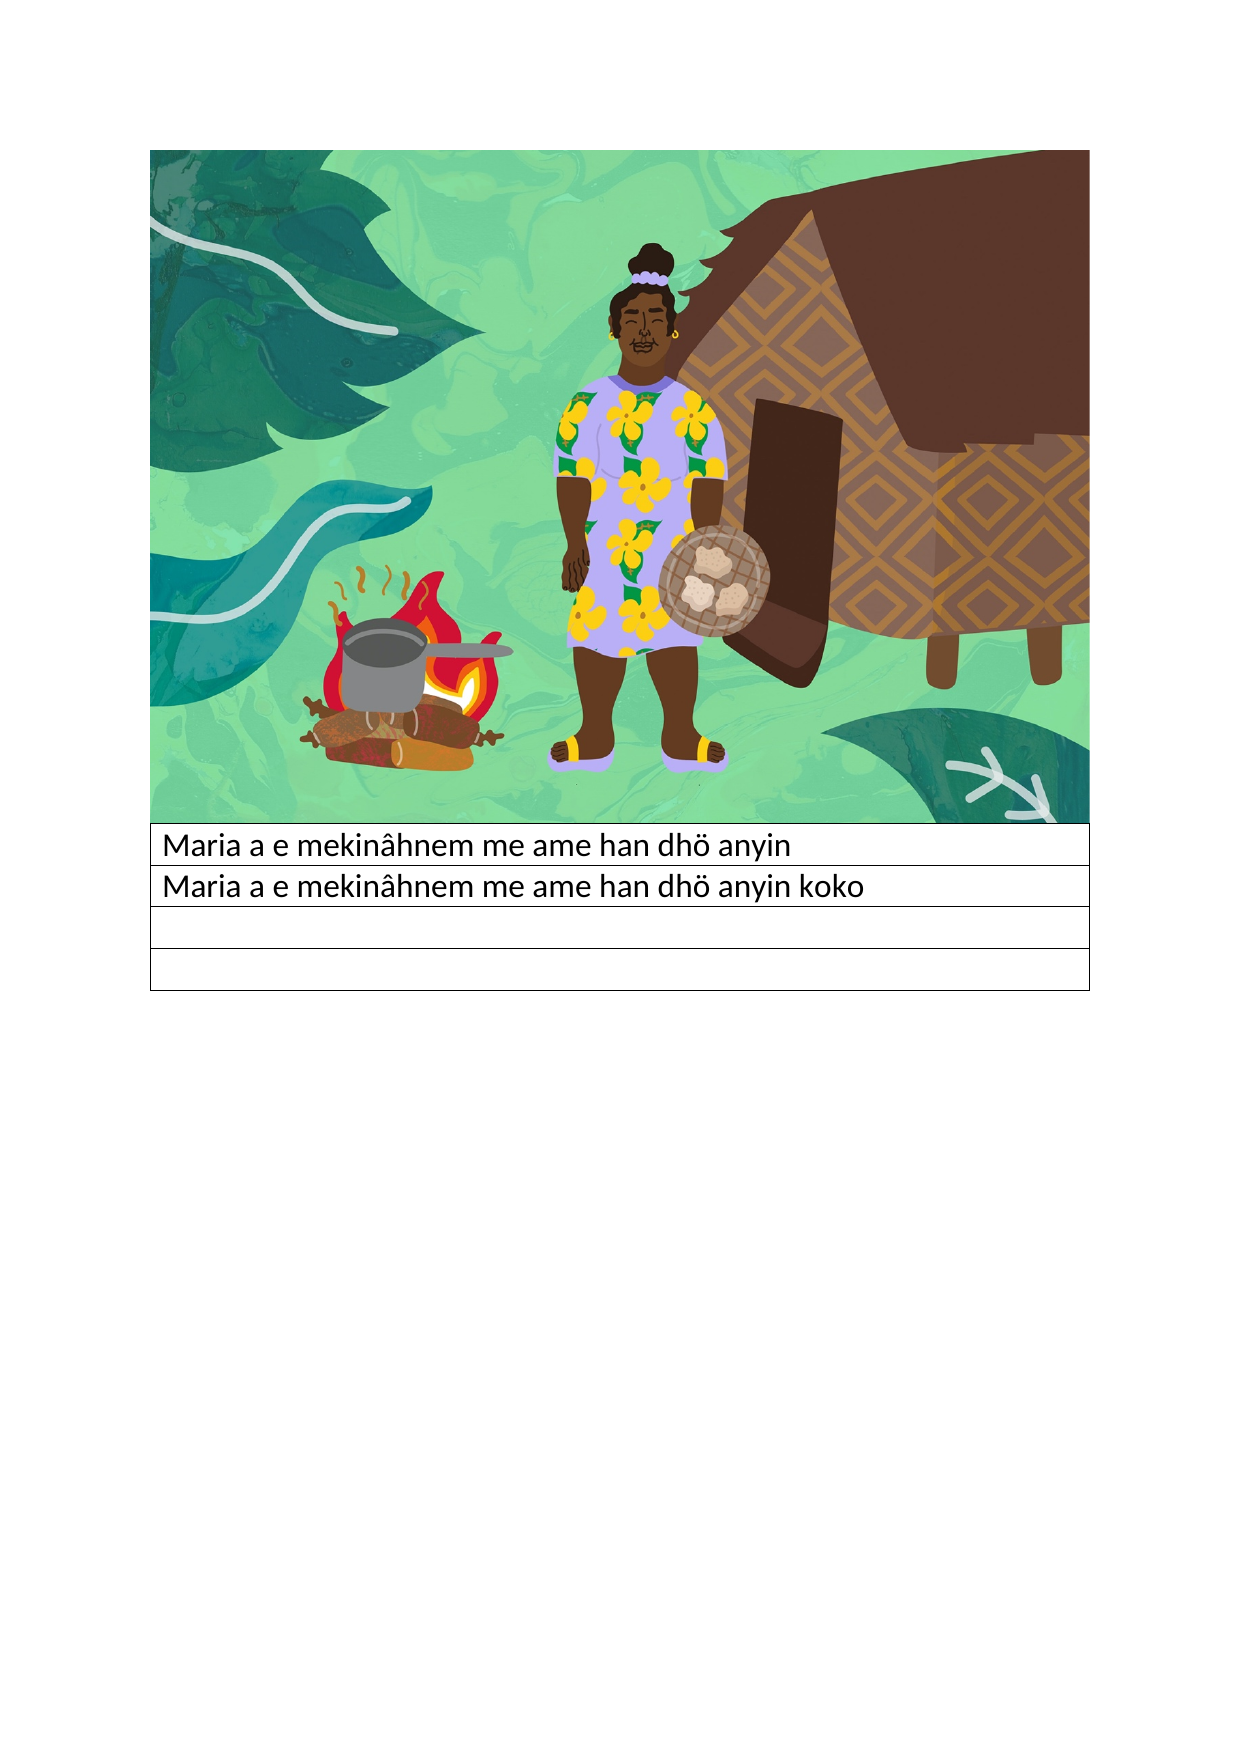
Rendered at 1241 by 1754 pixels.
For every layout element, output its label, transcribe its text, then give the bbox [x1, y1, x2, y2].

table_cell [151, 907, 1089, 948]
picture [150, 150, 1090, 823]
table_header Maria a e mekinâhnem me ame han dhö anyin [151, 824, 1089, 864]
table_cell [151, 949, 1089, 990]
table_cell Maria a e mekinâhnem me ame han dhö anyin koko [151, 866, 1089, 906]
